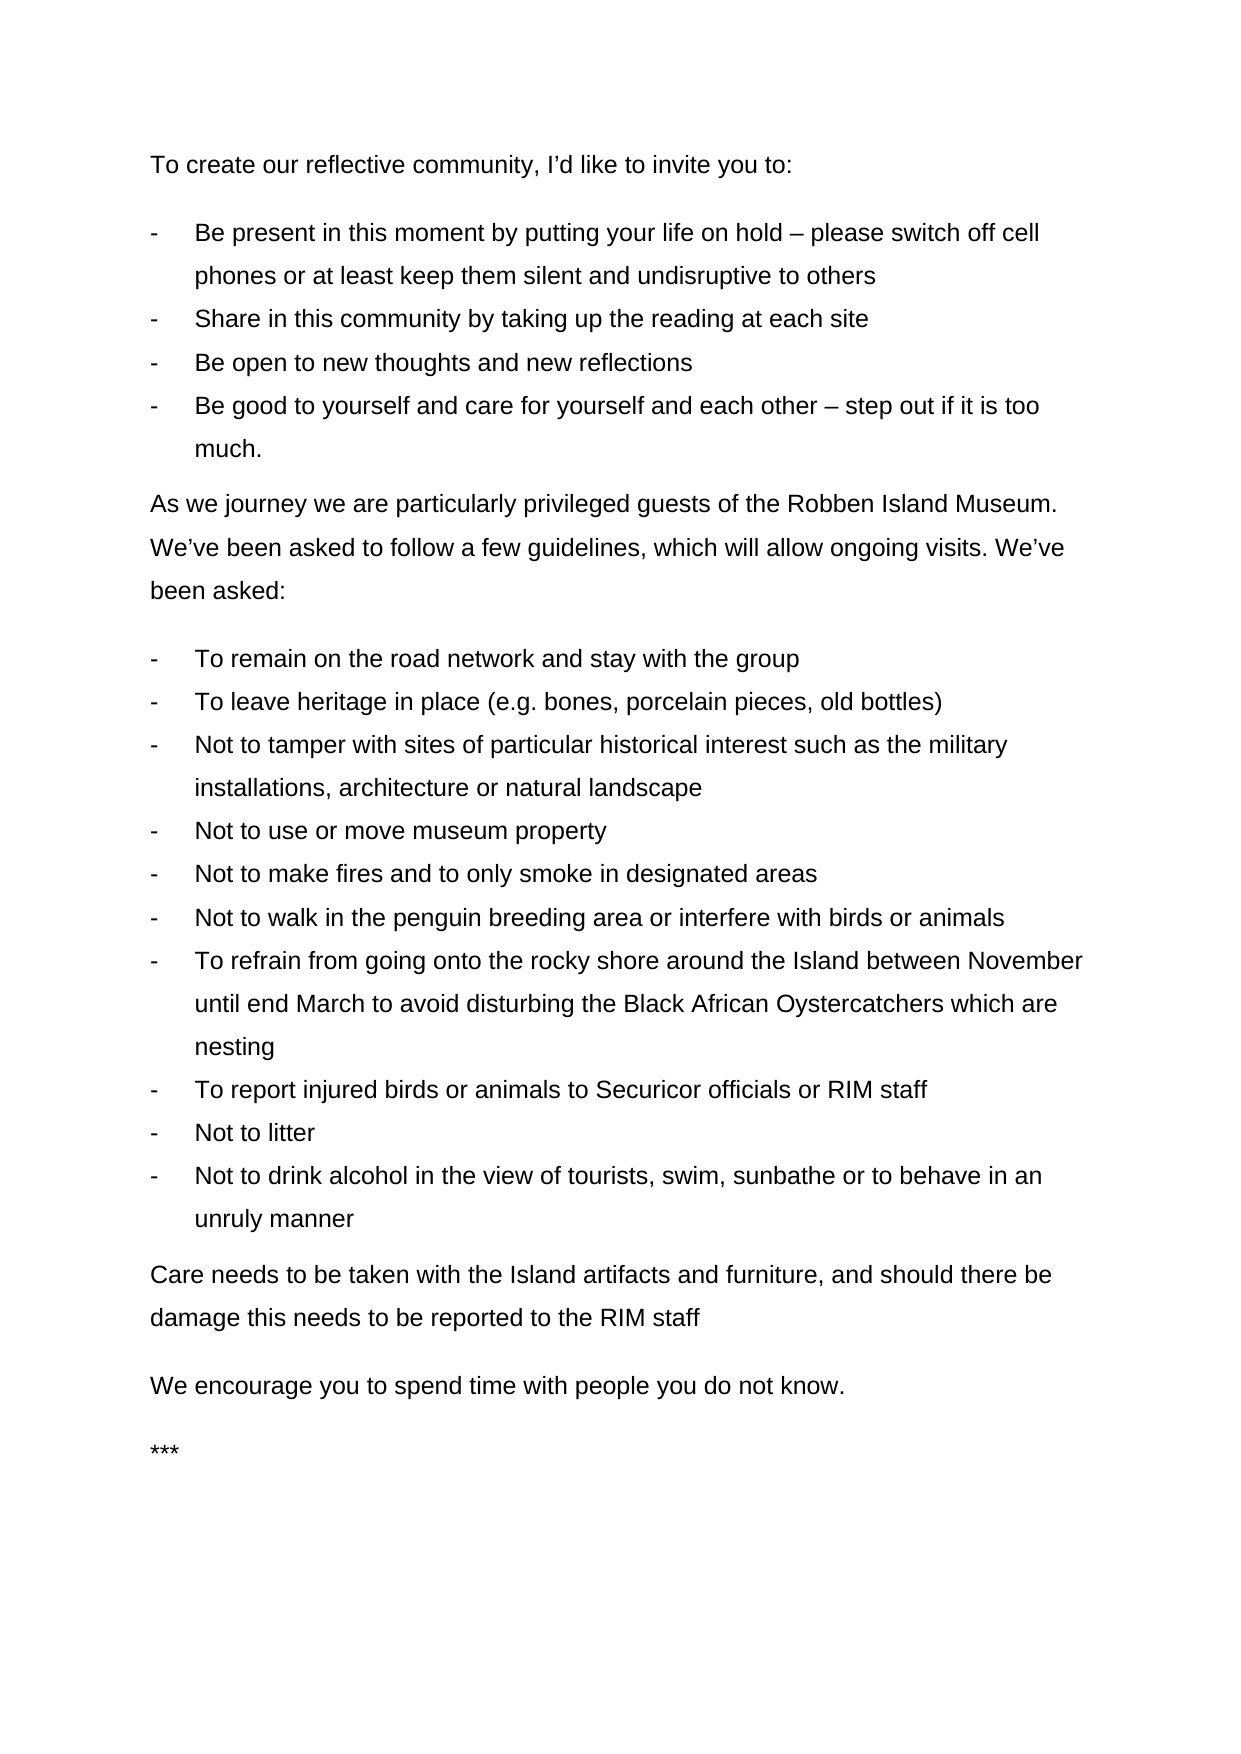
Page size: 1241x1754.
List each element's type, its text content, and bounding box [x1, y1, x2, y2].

text To create our reflective community, I’d like to invite you to: [150, 150, 1090, 179]
list To report injured birds or animals to Securicor officials or RIM staff [150, 1075, 1090, 1104]
list Not to litter [150, 1118, 1090, 1147]
list Not to use or move museum property [150, 816, 1090, 845]
text *** [150, 1439, 1090, 1468]
text As we journey we are particularly privileged guests of the Robben Island Museum. We’ve been asked to follow a few guidelines, which will allow ongoing visits. We’ve been asked: [150, 489, 1090, 604]
list Not to drink alcohol in the view of tourists, swim, sunbathe or to behave in an unruly manner [150, 1161, 1090, 1233]
text We encourage you to spend time with people you do not know. [150, 1371, 1090, 1400]
list Be present in this moment by putting your life on hold – please switch off cell phones or at least keep them silent and undisruptive to others [150, 218, 1090, 290]
list Share in this community by taking up the reading at each site [150, 304, 1090, 333]
text Care needs to be taken with the Island artifacts and furniture, and should there be damage this needs to be reported to the RIM staff [150, 1260, 1090, 1332]
list Be open to new thoughts and new reflections [150, 347, 1090, 376]
list Be good to yourself and care for yourself and each other – step out if it is too much. [150, 391, 1090, 462]
list Not to make fires and to only smoke in designated areas [150, 859, 1090, 888]
list To remain on the road network and stay with the group [150, 644, 1090, 672]
list Not to tamper with sites of particular historical interest such as the military installations, architecture or natural landscape [150, 730, 1090, 802]
list To refrain from going onto the rocky shore around the Island between November until end March to avoid disturbing the Black African Oystercatchers which are nesting [150, 946, 1090, 1061]
list Not to walk in the penguin breeding area or interfere with birds or animals [150, 902, 1090, 931]
list To leave heritage in place (e.g. bones, porcelain pieces, old bottles) [150, 687, 1090, 716]
